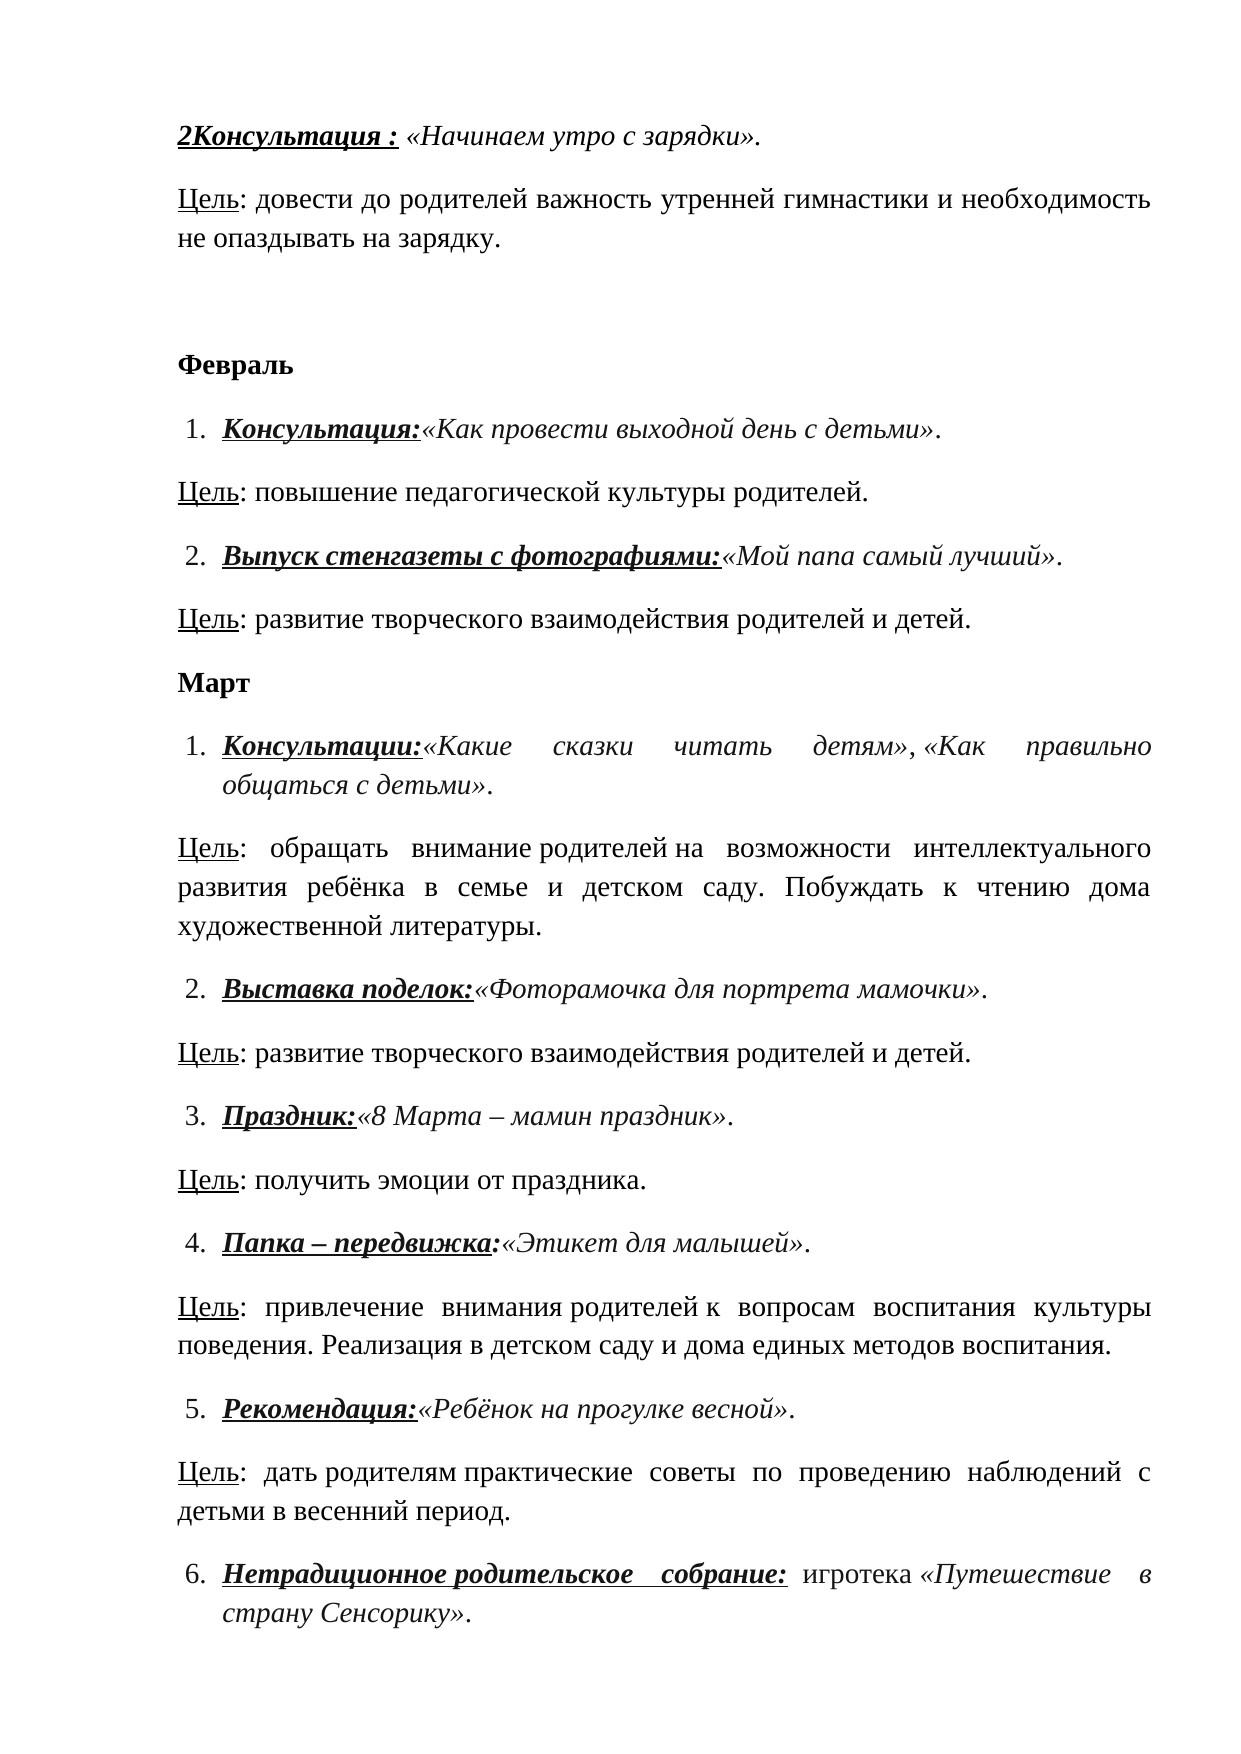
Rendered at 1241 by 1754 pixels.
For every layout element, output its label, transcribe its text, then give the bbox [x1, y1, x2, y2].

list Праздник:«8 Марта – мамин праздник». [184, 1098, 1152, 1132]
text Цель: получить эмоции от праздника. [177, 1162, 1152, 1195]
text Цель: развитие творческого взаимодействия родителей и детей. [177, 1035, 1152, 1068]
list Выпуск стенгазеты с фотографиями:«Мой папа самый лучший». [184, 538, 1152, 571]
list Консультации:«Какие сказки читать детям», «Как правильно общаться с детьми». [184, 728, 1152, 801]
text Цель: повышение педагогической культуры родителей. [177, 474, 1152, 508]
list Папка – передвижка:«Этикет для малышей». [184, 1225, 1152, 1259]
text Цель: довести до родителей важность утренней гимнастики и необходимость не опаздывать на зарядку. [177, 182, 1152, 254]
text Март [177, 665, 1152, 698]
list Нетрадиционное родительское собрание: игротека «Путешествие в страну Сенсорику». [184, 1557, 1152, 1629]
text Цель: развитие творческого взаимодействия родителей и детей. [177, 601, 1152, 635]
list Рекомендация:«Ребёнок на прогулке весной». [184, 1391, 1152, 1424]
list Консультация:«Как провести выходной день с детьми». [184, 411, 1152, 444]
text Цель: обращать внимание родителей на возможности интеллектуального развития ребёнка в семье и детском саду. Побуждать к чтению дома художественной литературы. [177, 831, 1152, 941]
text Цель: дать родителям практические советы по проведению наблюдений с детьми в весенний период. [177, 1454, 1152, 1527]
text 2Консультация : «Начинаем утро с зарядки». [177, 118, 1152, 152]
text Цель: привлечение внимания родителей к вопросам воспитания культуры поведения. Реализация в детском саду и дома единых методов воспитания. [177, 1289, 1152, 1361]
list Выставка поделок:«Фоторамочка для портрета мамочки». [184, 971, 1152, 1005]
text Февраль [177, 347, 1152, 381]
